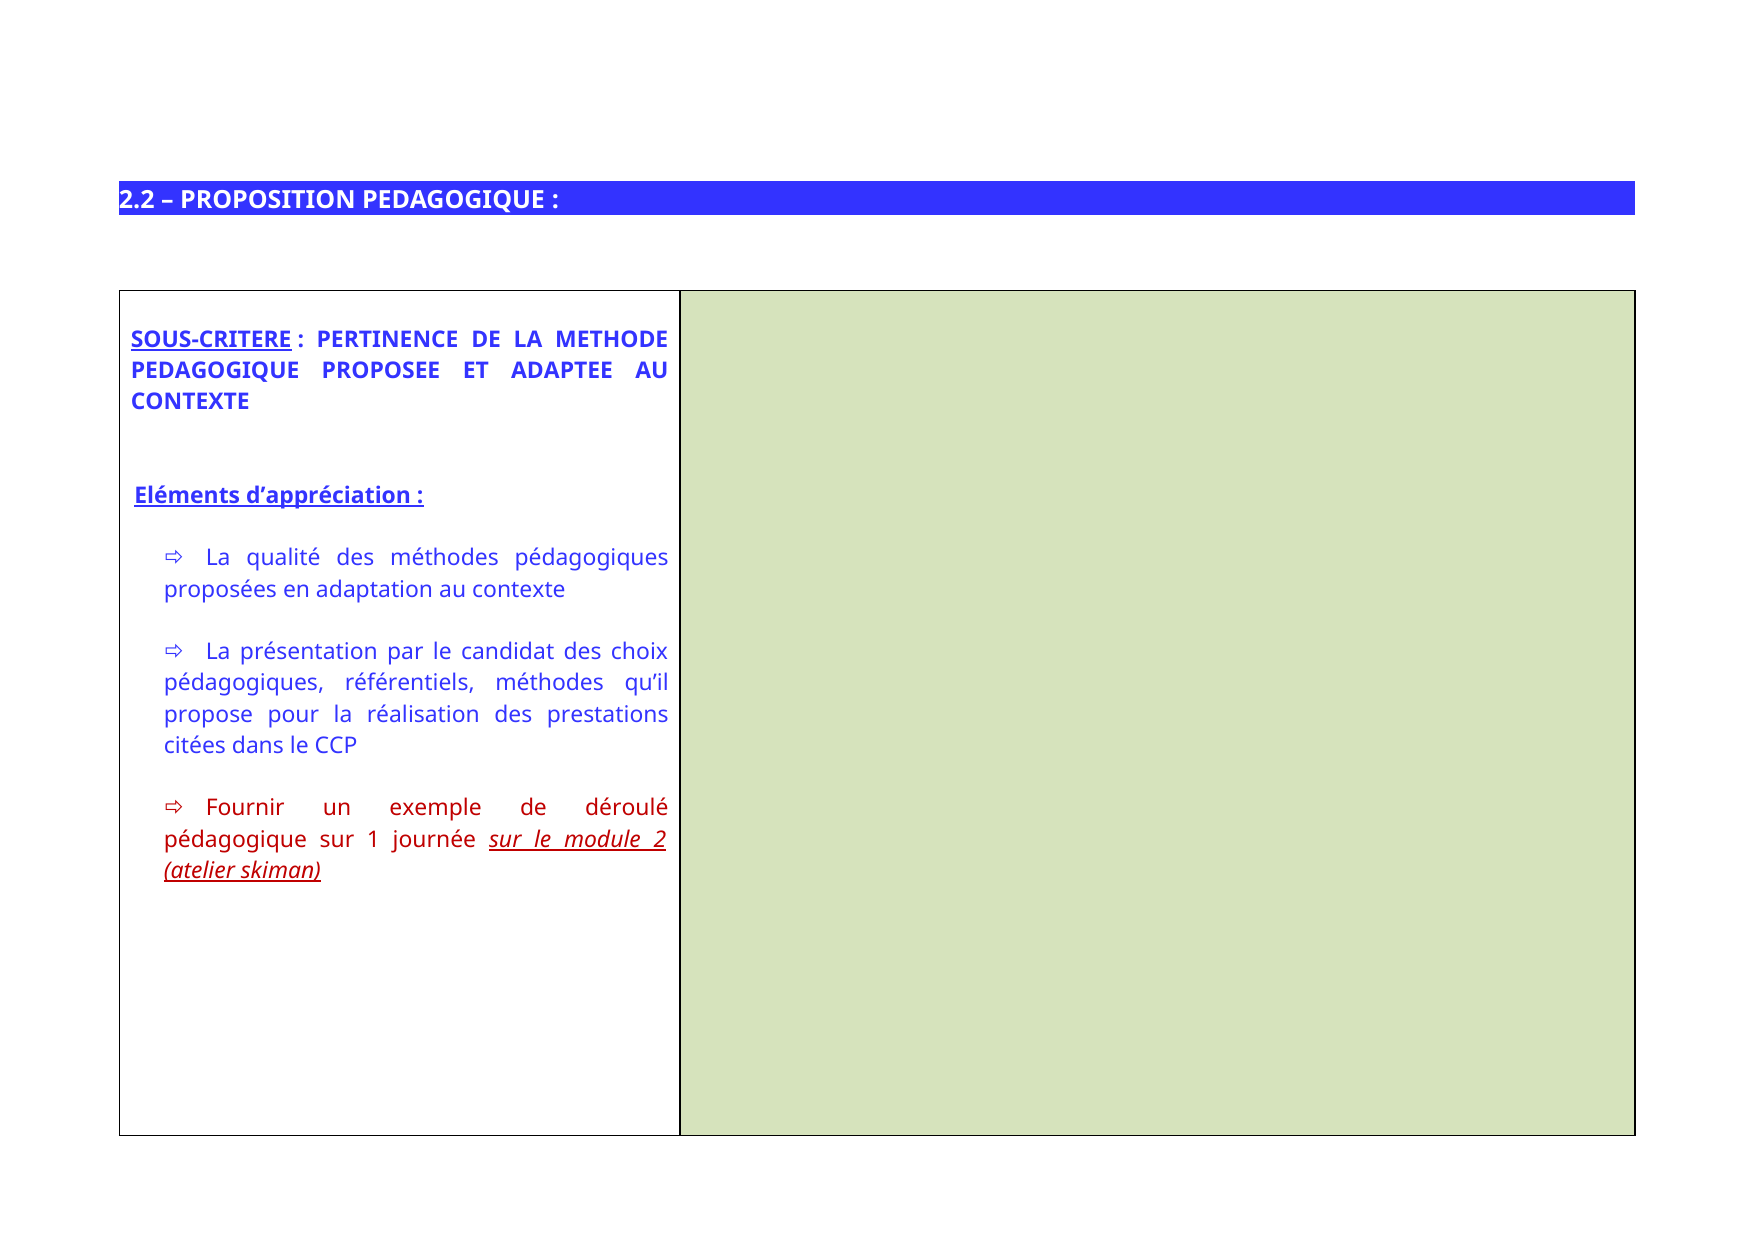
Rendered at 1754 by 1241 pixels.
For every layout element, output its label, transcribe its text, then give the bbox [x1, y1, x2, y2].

table_header [681, 291, 1634, 1135]
subtitle 2.2 – PROPOSITION PEDAGOGIQUE : [119, 181, 1635, 215]
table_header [120, 291, 679, 1135]
